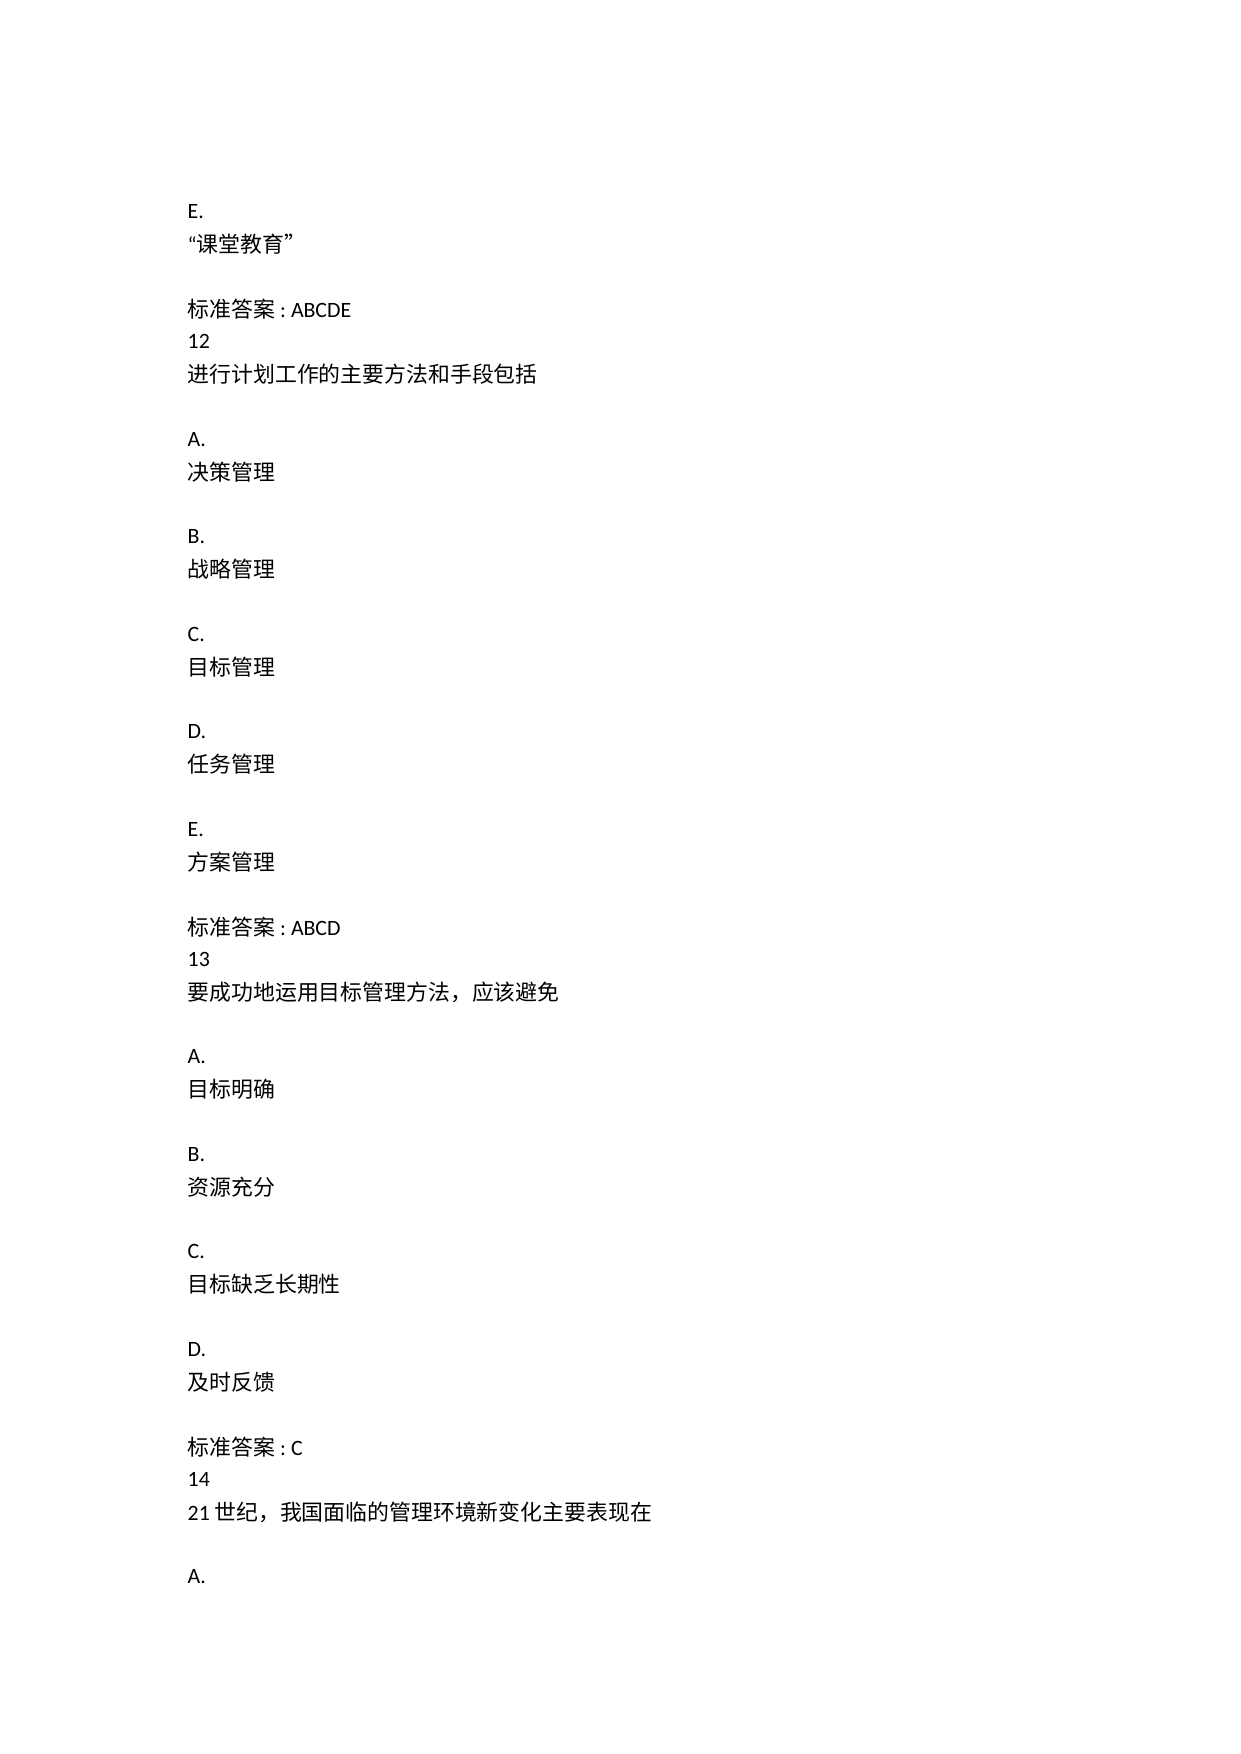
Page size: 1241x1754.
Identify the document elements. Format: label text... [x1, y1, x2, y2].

text 及时反馈 [187, 1364, 1053, 1397]
text 13 [187, 942, 1053, 974]
text 标准答案 : ABCDE [187, 292, 1053, 324]
text 标准答案 : ABCD [187, 909, 1053, 942]
text 目标管理 [187, 649, 1053, 682]
text 21世纪，我国面临的管理环境新变化主要表现在 [187, 1494, 1053, 1527]
text C. [187, 1234, 1053, 1267]
text B. [187, 519, 1053, 552]
text 方案管理 [187, 844, 1053, 877]
text 目标缺乏长期性 [187, 1267, 1053, 1299]
text A. [187, 422, 1053, 454]
text 要成功地运用目标管理方法，应该避免 [187, 974, 1053, 1007]
text 14 [187, 1462, 1053, 1494]
text “课堂教育” [187, 227, 1053, 259]
text E. [187, 194, 1053, 227]
text 目标明确 [187, 1072, 1053, 1104]
text E. [187, 812, 1053, 844]
text A. [187, 1559, 1053, 1592]
text A. [187, 1039, 1053, 1072]
text 资源充分 [187, 1169, 1053, 1202]
text 标准答案 : C [187, 1429, 1053, 1462]
text B. [187, 1137, 1053, 1169]
text D. [187, 714, 1053, 747]
text C. [187, 617, 1053, 649]
text 决策管理 [187, 454, 1053, 487]
text D. [187, 1332, 1053, 1364]
text 12 [187, 324, 1053, 357]
text 任务管理 [187, 747, 1053, 779]
text 进行计划工作的主要方法和手段包括 [187, 357, 1053, 389]
text 战略管理 [187, 552, 1053, 584]
